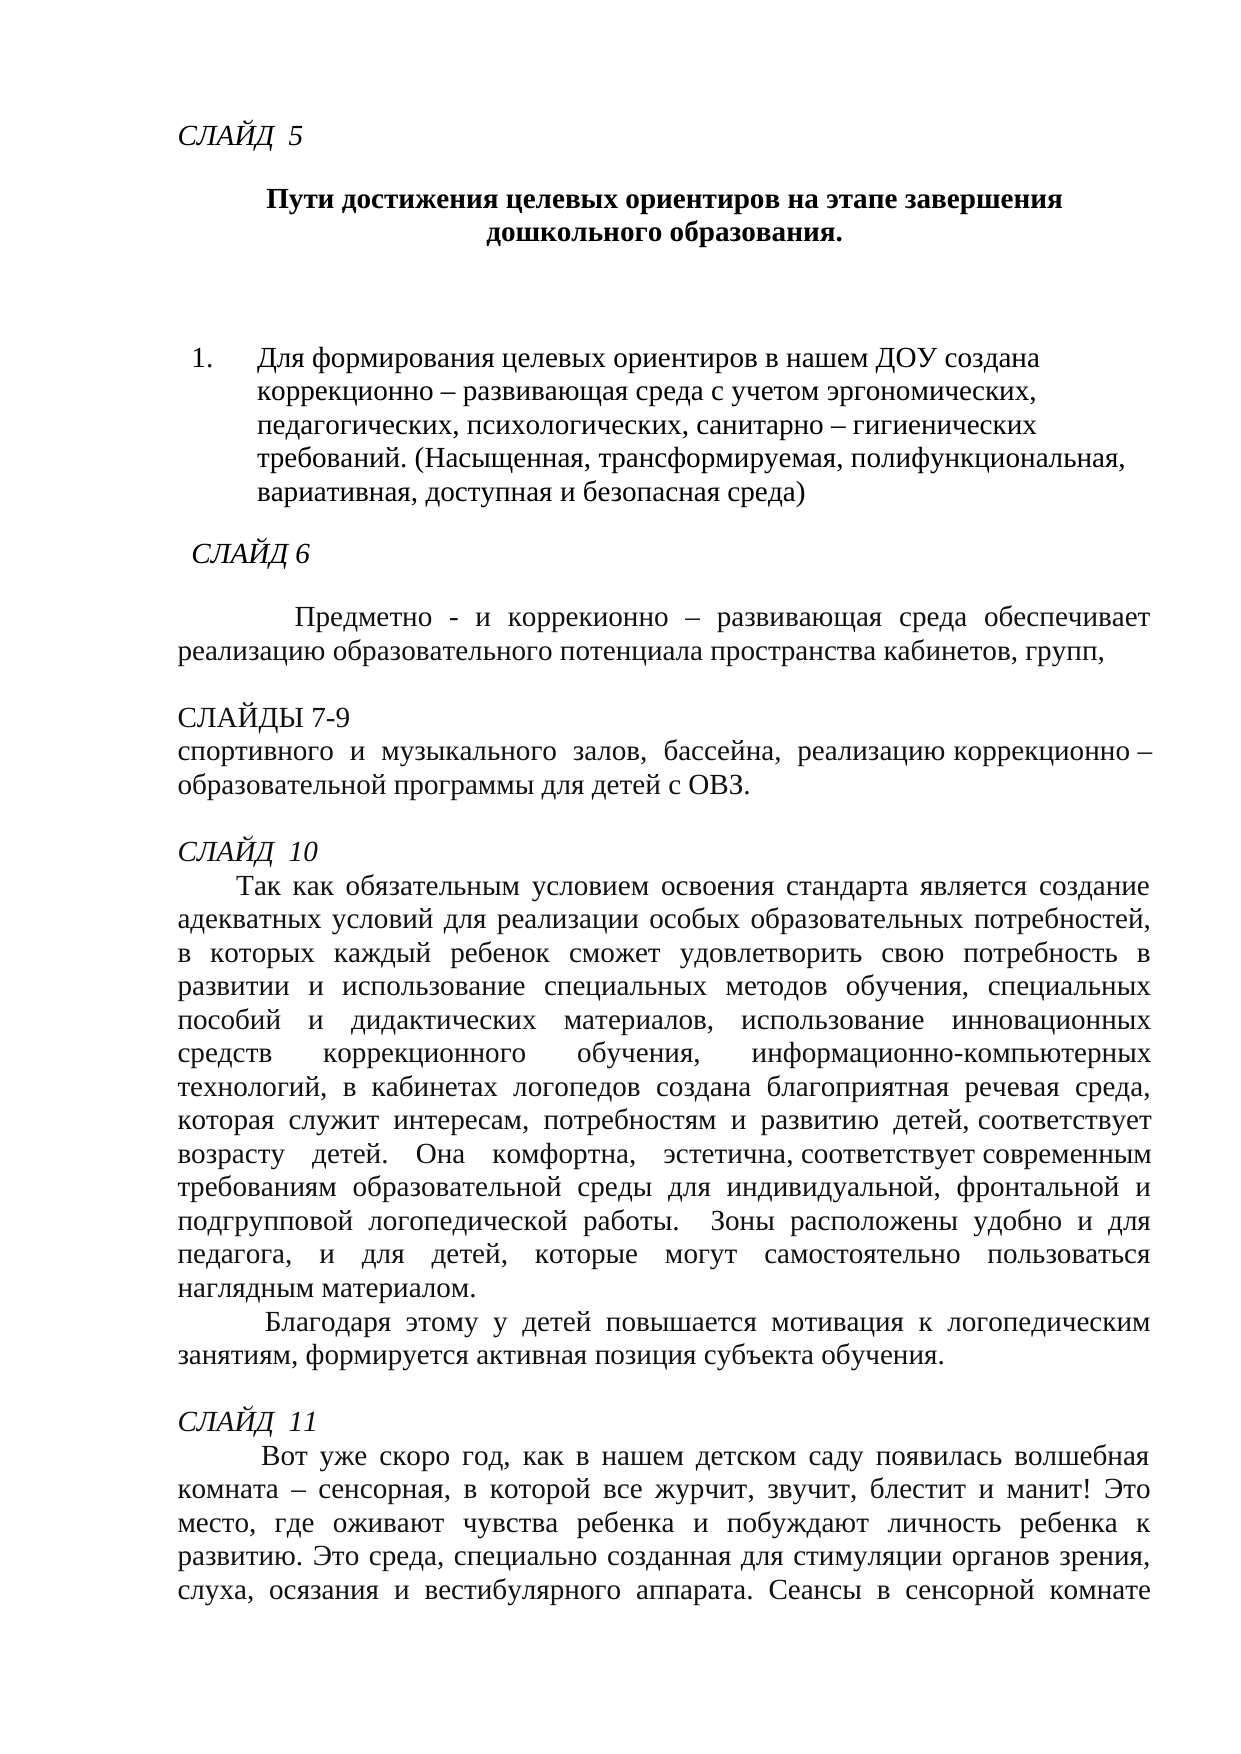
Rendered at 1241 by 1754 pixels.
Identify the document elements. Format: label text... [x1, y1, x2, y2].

text Пути достижения целевых ориентиров на этапе завершения дошкольного образования. [177, 181, 1152, 248]
text Предметно - и коррекионно – развивающая среда обеспечивает реализацию образовательного потенциала пространства кабинетов, групп, [177, 599, 1152, 666]
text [177, 1438, 1152, 1606]
text СЛАЙД 5 [177, 118, 1152, 152]
text СЛАЙД 6 [191, 537, 1152, 570]
text Так как обязательным условием освоения стандарта является создание адекватных условий для реализации особых образовательных потребностей, в которых каждый ребенок сможет удовлетворить свою потребность в развитии и использование специальных методов обучения, специальных пособий и дидактических материалов, использование инновационных средств коррекционного обучения, информационно-компьютерных технологий, в кабинетах логопедов создана благоприятная речевая среда, которая служит интересам, потребностям и развитию детей, соответствует возрасту детей. Она комфортна, эстетична, соответствует современным требованиям образовательной среды для индивидуальной, фронтальной и подгрупповой логопедической работы. Зоны расположены удобно и для педагога, и для детей, которые могут самостоятельно пользоваться наглядным материалом. [177, 868, 1152, 1304]
list Для формирования целевых ориентиров в нашем ДОУ создана коррекционно – развивающая среда с учетом эргономических, педагогических, психологических, санитарно – гигиенических требований. (Насыщенная, трансформируемая, полифункциональная, вариативная, доступная и безопасная среда) [191, 340, 1152, 507]
text СЛАЙД 11 [177, 1404, 1152, 1438]
text СЛАЙД 10 [177, 834, 1152, 868]
text спортивного и музыкального залов, бассейна, реализацию коррекционно – образовательной программы для детей с ОВЗ. [177, 733, 1152, 801]
text Благодаря этому у детей повышается мотивация к логопедическим занятиям, формируется активная позиция субъекта обучения. [177, 1304, 1152, 1371]
text СЛАЙДЫ 7-9 [177, 700, 1152, 733]
